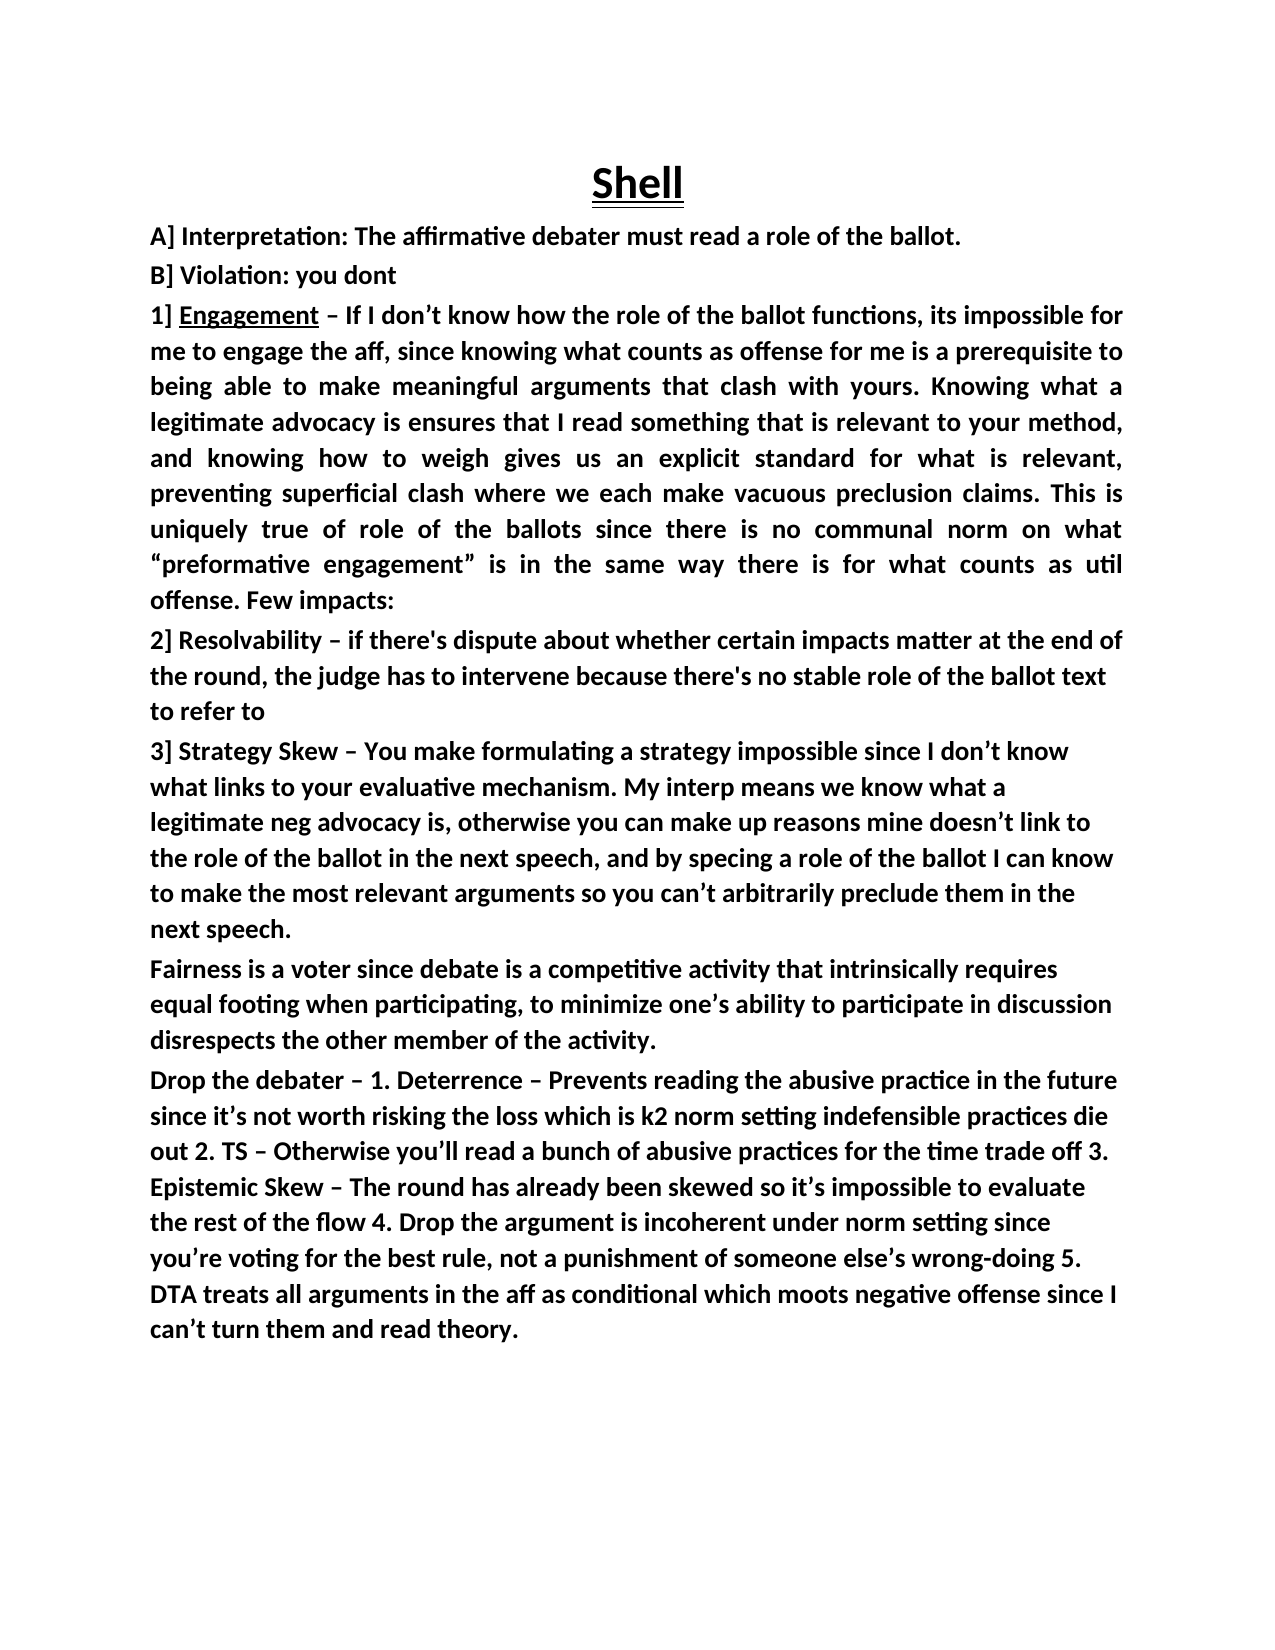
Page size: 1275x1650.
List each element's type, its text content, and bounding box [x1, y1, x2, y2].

text Drop the debater – 1. Deterrence – Prevents reading the abusive practice in the future since it’s not worth risking the loss which is k2 norm setting indefensible practices die out 2. TS – Otherwise you’ll read a bunch of abusive practices for the time trade off 3. Epistemic Skew – The round has already been skewed so it’s impossible to evaluate the rest of the flow 4. Drop the argument is incoherent under norm setting since you’re voting for the best rule, not a punishment of someone else’s wrong-doing 5. DTA treats all arguments in the aff as conditional which moots negative offense since I can’t turn them and read theory. [150, 1063, 1125, 1345]
text B] Violation: you dont [150, 258, 1125, 291]
text 1] Engagement – If I don’t know how the role of the ballot functions, its impossible for me to engage the aff, since knowing what counts as offense for me is a prerequisite to being able to make meaningful arguments that clash with yours. Knowing what a legitimate advocacy is ensures that I read something that is relevant to your method, and knowing how to weigh gives us an explicit standard for what is relevant, preventing superficial clash where we each make vacuous preclusion claims. This is uniquely true of role of the ballots since there is no communal norm on what “preformative engagement” is in the same way there is for what counts as util offense. Few impacts: [150, 298, 1125, 616]
text Fairness is a voter since debate is a competitive activity that intrinsically requires equal footing when participating, to minimize one’s ability to participate in discussion disrespects the other member of the activity. [150, 952, 1125, 1056]
subtitle Shell [150, 154, 1125, 210]
text A] Interpretation: The affirmative debater must read a role of the ballot. [150, 219, 1125, 252]
subtitle 3] Strategy Skew – You make formulating a strategy impossible since I don’t know what links to your evaluative mechanism. My interp means we know what a legitimate neg advocacy is, otherwise you can make up reasons mine doesn’t link to the role of the ballot in the next speech, and by specing a role of the ballot I can know to make the most relevant arguments so you can’t arbitrarily preclude them in the next speech. [150, 734, 1125, 945]
text 2] Resolvability – if there's dispute about whether certain impacts matter at the end of the round, the judge has to intervene because there's no stable role of the ballot text to refer to [150, 623, 1125, 727]
